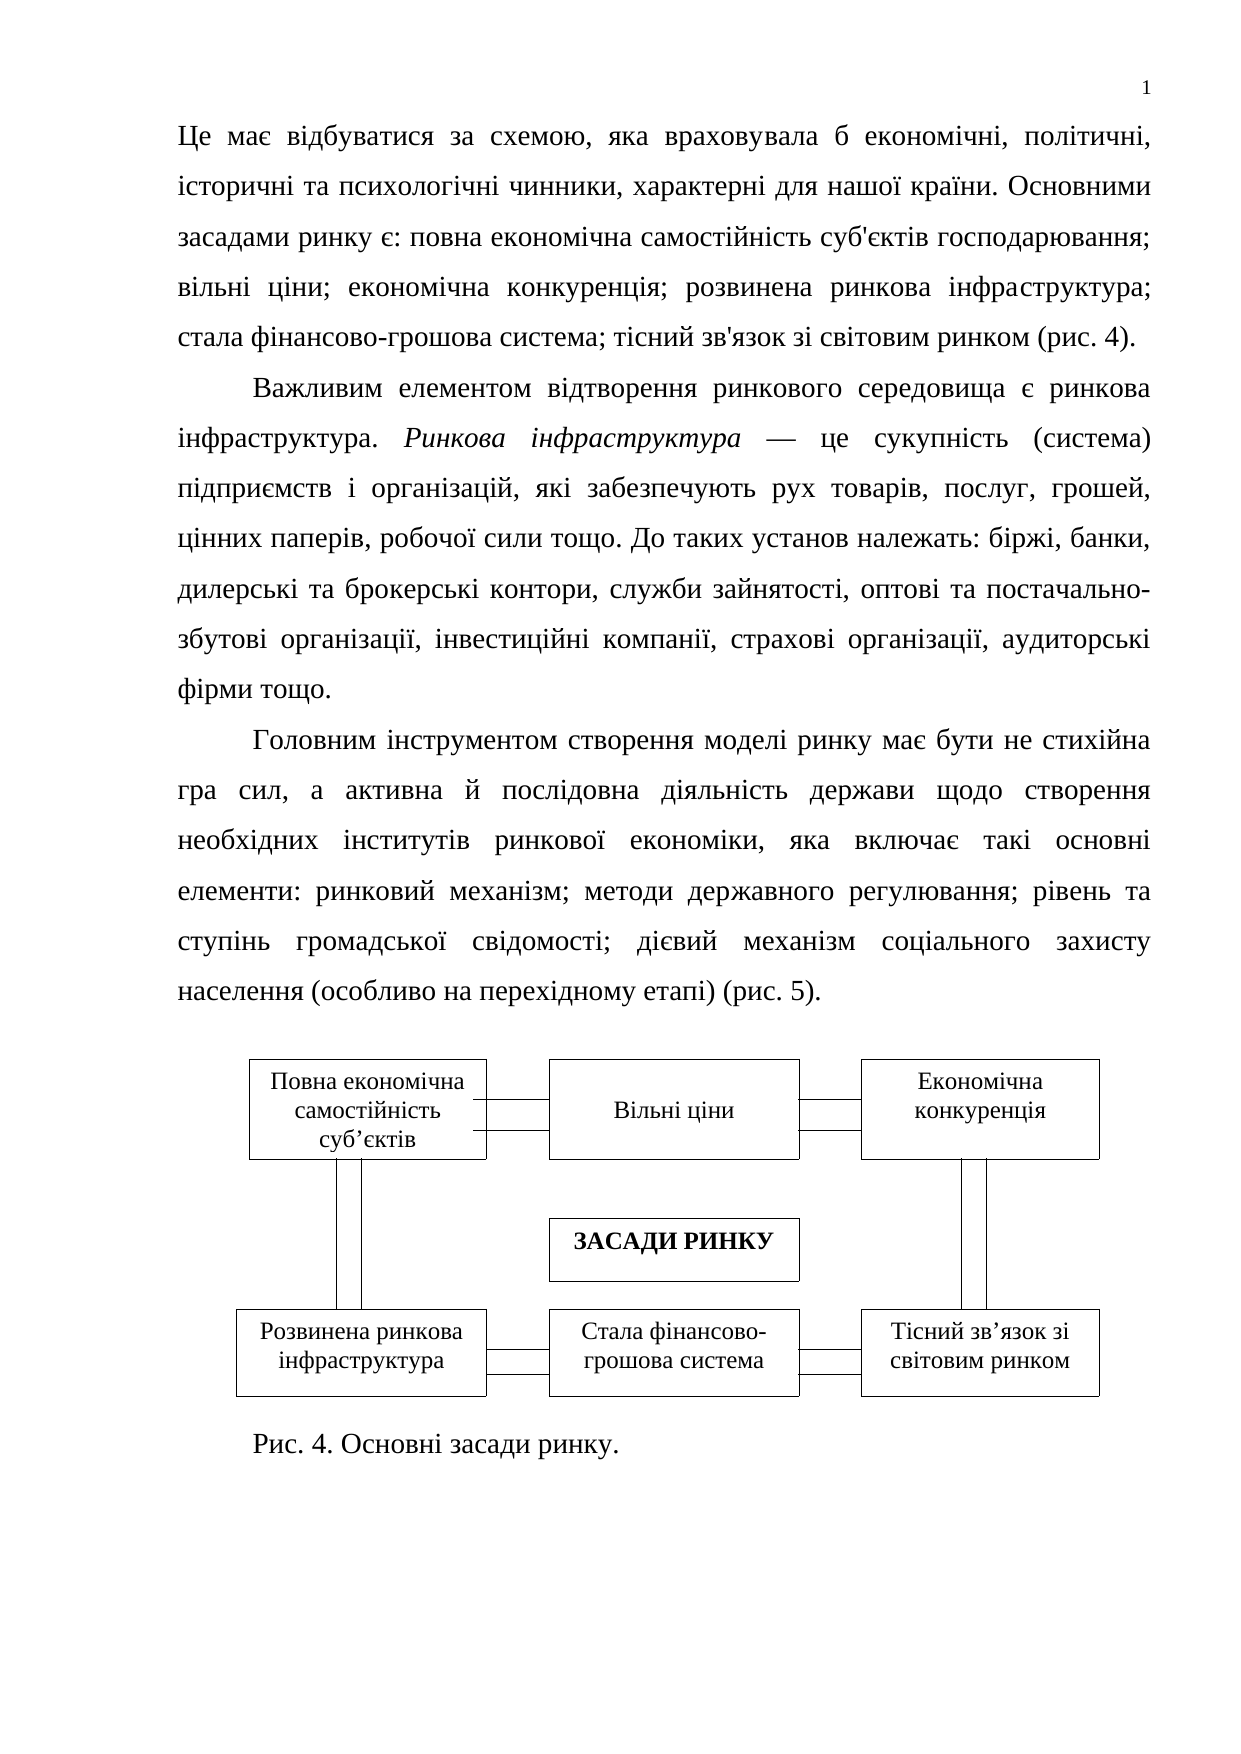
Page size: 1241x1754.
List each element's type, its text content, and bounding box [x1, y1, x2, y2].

text Рис. 4. Основні засади ринку. [177, 1426, 1152, 1460]
text Головним інструментом створення моделі ринку має бути не стихійна гра сил, а активна й послідовна діяльність держави щодо створення необхідних інститутів ринкової економіки, яка включає такі основні елементи: ринковий механізм; методи державного регулювання; рівень та ступінь громадської свідомості; дієвий механізм соціального захисту населення (особливо на перехідному етапі) (рис. 5). [177, 722, 1152, 1007]
text Важливим елементом відтворення ринкового середовища є ринкова інфраструктура. Ринкова інфраструктура — це сукупність (система) підприємств і організацій, які забезпечують рух товарів, послуг, грошей, цінних паперів, робочої сили тощо. До таких установ належать: біржі, банки, дилерські та брокерські контори, служби зайнятості, оптові та постачально-збутові організації, інвестиційні компанії, страхові організації, аудиторські фірми тощо. [177, 370, 1152, 705]
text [177, 118, 1152, 353]
